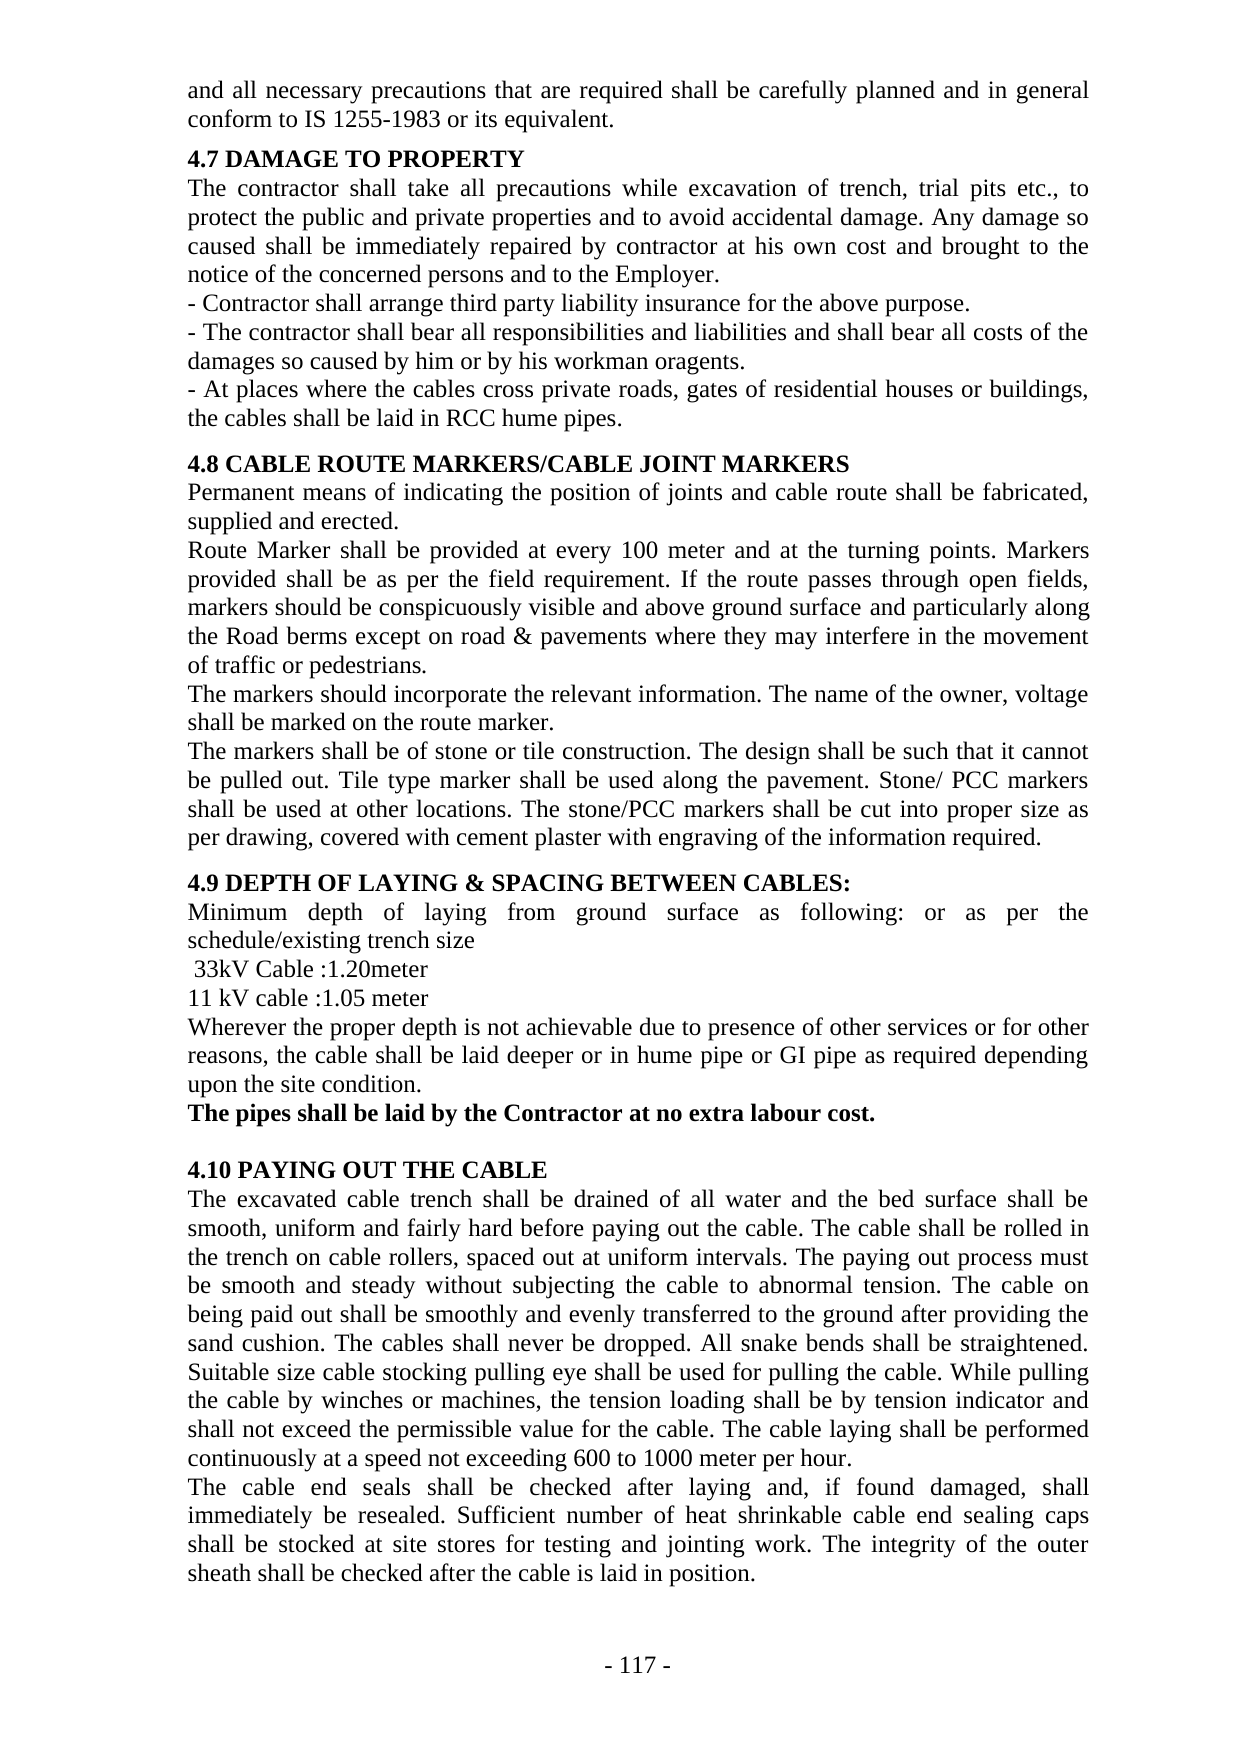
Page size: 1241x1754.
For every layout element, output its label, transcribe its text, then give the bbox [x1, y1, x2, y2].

text MARKERS/CABLE JOINT MARKERS [187, 449, 1090, 477]
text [187, 75, 1090, 132]
text The markers should incorporate the relevant information. The name of the owner, voltage shall be marked on the route marker. [187, 679, 1090, 736]
text Wherever the proper depth is not achievable due to presence of other services or for other reasons, the cable shall be laid deeper or in hume pipe or GI pipe as required depending upon the site condition. [187, 1012, 1090, 1098]
text - At places where the cables cross private roads, gates of residential houses or buildings, the cables shall be laid in RCC hume pipes. [187, 374, 1090, 432]
text Route Marker shall be provided at every 100 meter and at the turning points. Markers provided shall be as per the field requirement. If the route passes through open fields, markers should be conspicuously visible and above ground surface and particularly along the Road berms except on road & pavements where they may interfere in the movement of traffic or pedestrians. [187, 535, 1090, 679]
text 4.7 DAMAGE TO PROPERTY [187, 144, 1090, 173]
text The cable end seals shall be checked after laying and, if found damaged, shall immediately be resealed. Sufficient number of heat shrinkable cable end sealing caps shall be stocked at site stores for testing and jointing work. The integrity of the outer sheath shall be checked after the cable is laid in position. [187, 1472, 1090, 1587]
text The contractor shall take all precautions while excavation of trench, trial pits etc., to protect the public and private properties and to avoid accidental damage. Any damage so caused shall be immediately repaired by contractor at his own cost and brought to the notice of the concerned persons and to the Employer. [187, 173, 1090, 288]
text The pipes shall be laid by the Contractor at no extra labour cost. [187, 1098, 1090, 1127]
text 4.10 PAYING OUT THE CABLE [187, 1156, 1090, 1184]
text - The contractor shall bear all responsibilities and liabilities and shall bear all costs of the damages so caused by him or by his workman oragents. [187, 317, 1090, 374]
text - Contractor shall arrange third party liability insurance for the above purpose. [187, 288, 1090, 317]
text Permanent means of indicating the position of joints and cable route shall be fabricated, supplied and erected. [187, 477, 1090, 535]
text The excavated cable trench shall be drained of all water and the bed surface shall be smooth, uniform and fairly hard before paying out the cable. The cable shall be rolled in the trench on cable rollers, spaced out at uniform intervals. The paying out process must be smooth and steady without subjecting the cable to abnormal tension. The cable on being paid out shall be smoothly and evenly transferred to the ground after providing the sand cushion. The cables shall never be dropped. All snake bends shall be straightened. Suitable size cable stocking pulling eye shall be used for pulling the cable. While pulling the cable by winches or machines, the tension loading shall be by tension indicator and shall not exceed the permissible value for the cable. The cable laying shall be performed continuously at a speed not exceeding 600 to 1000 meter per hour. [187, 1184, 1090, 1472]
text 4.9 DEPTH OF LAYING & SPACING BETWEEN CABLES: [187, 868, 1090, 897]
text 33kV Cable :1.20meter [187, 954, 1090, 983]
text Minimum depth of laying from ground surface as following: or as per the schedule/existing trench size [187, 897, 1090, 954]
text The markers shall be of stone or tile construction. The design shall be such that it cannot be pulled out. Tile type marker shall be used along the pavement. Stone/ PCC markers shall be used at other locations. The stone/PCC markers shall be cut into proper size as per drawing, covered with cement plaster with engraving of the information required. [187, 736, 1090, 851]
text 11 kV cable :1.05 meter [187, 983, 1090, 1012]
